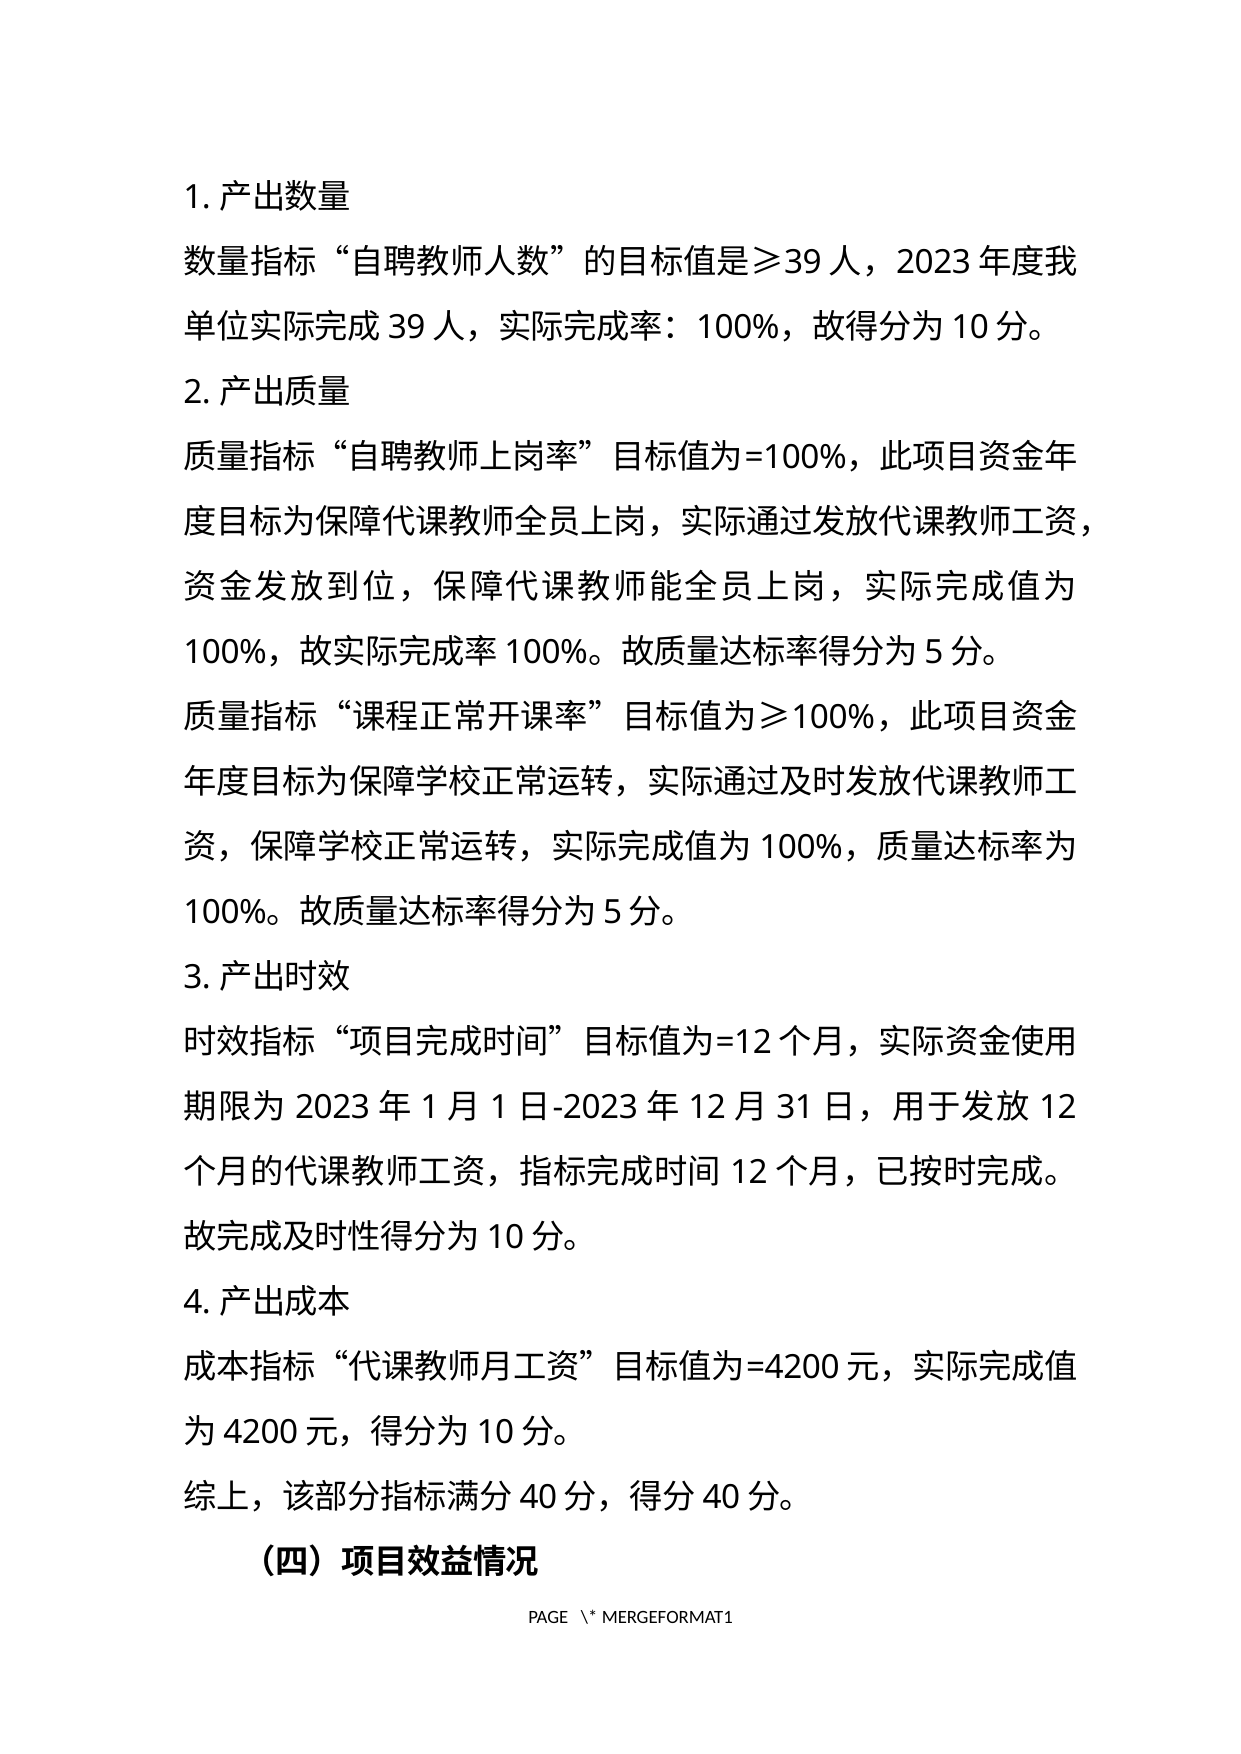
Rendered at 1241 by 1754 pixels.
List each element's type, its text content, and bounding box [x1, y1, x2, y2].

text （四）项目效益情况 [183, 1527, 1078, 1592]
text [183, 162, 1078, 1527]
